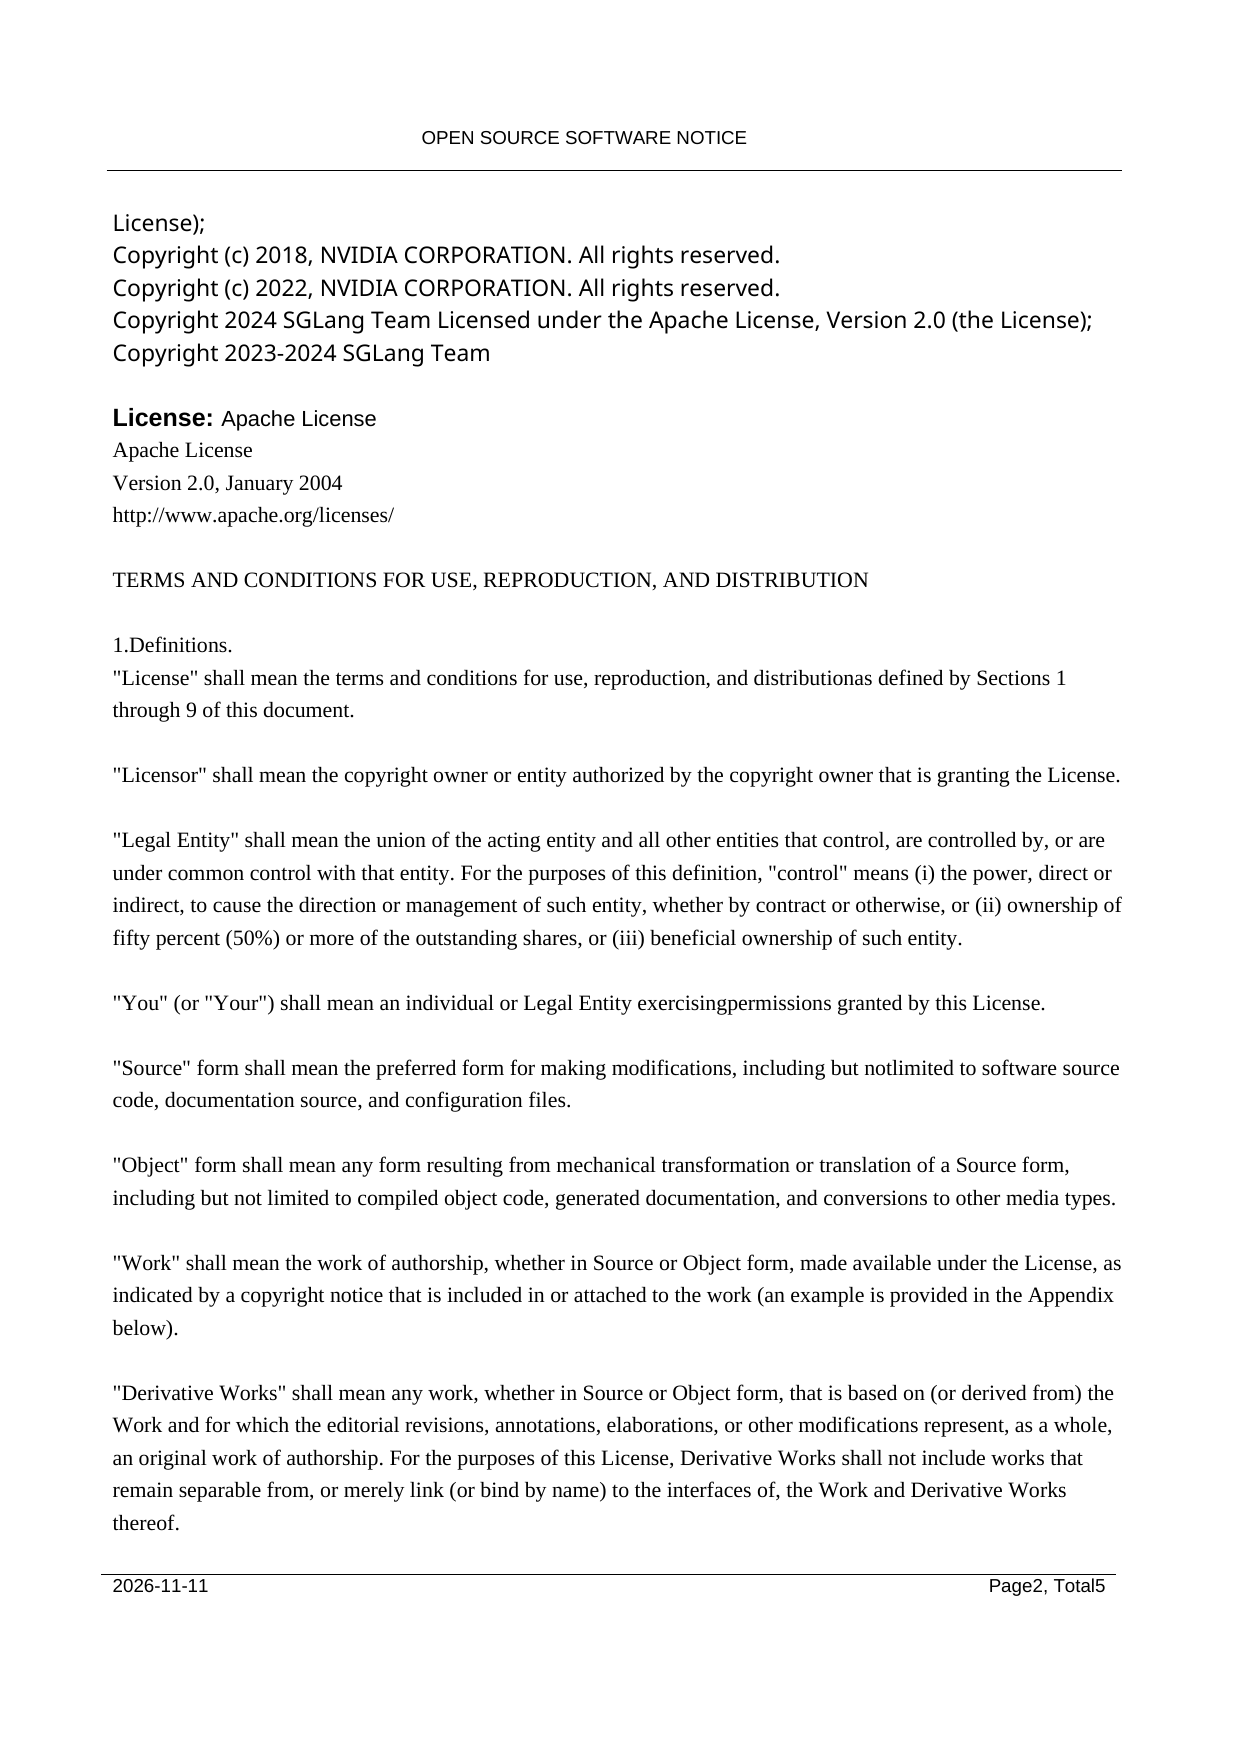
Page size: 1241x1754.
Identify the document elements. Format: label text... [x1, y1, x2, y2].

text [112, 206, 1128, 401]
text "License" shall mean the terms and conditions for use, reproduction, and distributionas defined by Sections 1 through 9 of this document. [112, 661, 1128, 726]
text "Source" form shall mean the preferred form for making modifications, including but notlimited to software source code, documentation source, and configuration files. [112, 1051, 1128, 1116]
text Version 2.0, January 2004 [112, 466, 1128, 499]
text TERMS AND CONDITIONS FOR USE, REPRODUCTION, AND DISTRIBUTION [112, 564, 1128, 596]
text "Derivative Works" shall mean any work, whether in Source or Object form, that is based on (or derived from) the Work and for which the editorial revisions, annotations, elaborations, or other modifications represent, as a whole, an original work of authorship. For the purposes of this License, Derivative Works shall not include works that remain separable from, or merely link (or bind by name) to the interfaces of, the Work and Derivative Works thereof. [112, 1376, 1128, 1539]
text "Object" form shall mean any form resulting from mechanical transformation or translation of a Source form, including but not limited to compiled object code, generated documentation, and conversions to other media types. [112, 1149, 1128, 1214]
text Apache License [112, 434, 1128, 466]
text "You" (or "Your") shall mean an individual or Legal Entity exercisingpermissions granted by this License. [112, 986, 1128, 1019]
text "Licensor" shall mean the copyright owner or entity authorized by the copyright owner that is granting the License. [112, 759, 1128, 791]
text "Legal Entity" shall mean the union of the acting entity and all other entities that control, are controlled by, or are under common control with that entity. For the purposes of this definition, "control" means (i) the power, direct or indirect, to cause the direction or management of such entity, whether by contract or otherwise, or (ii) ownership of fifty percent (50%) or more of the outstanding shares, or (iii) beneficial ownership of such entity. [112, 824, 1128, 954]
text http://www.apache.org/licenses/ [112, 499, 1128, 531]
text License: Apache License [112, 401, 1128, 434]
text "Work" shall mean the work of authorship, whether in Source or Object form, made available under the License, as indicated by a copyright notice that is included in or attached to the work (an example is provided in the Appendix below). [112, 1246, 1128, 1344]
text 1.Definitions. [112, 629, 1128, 661]
